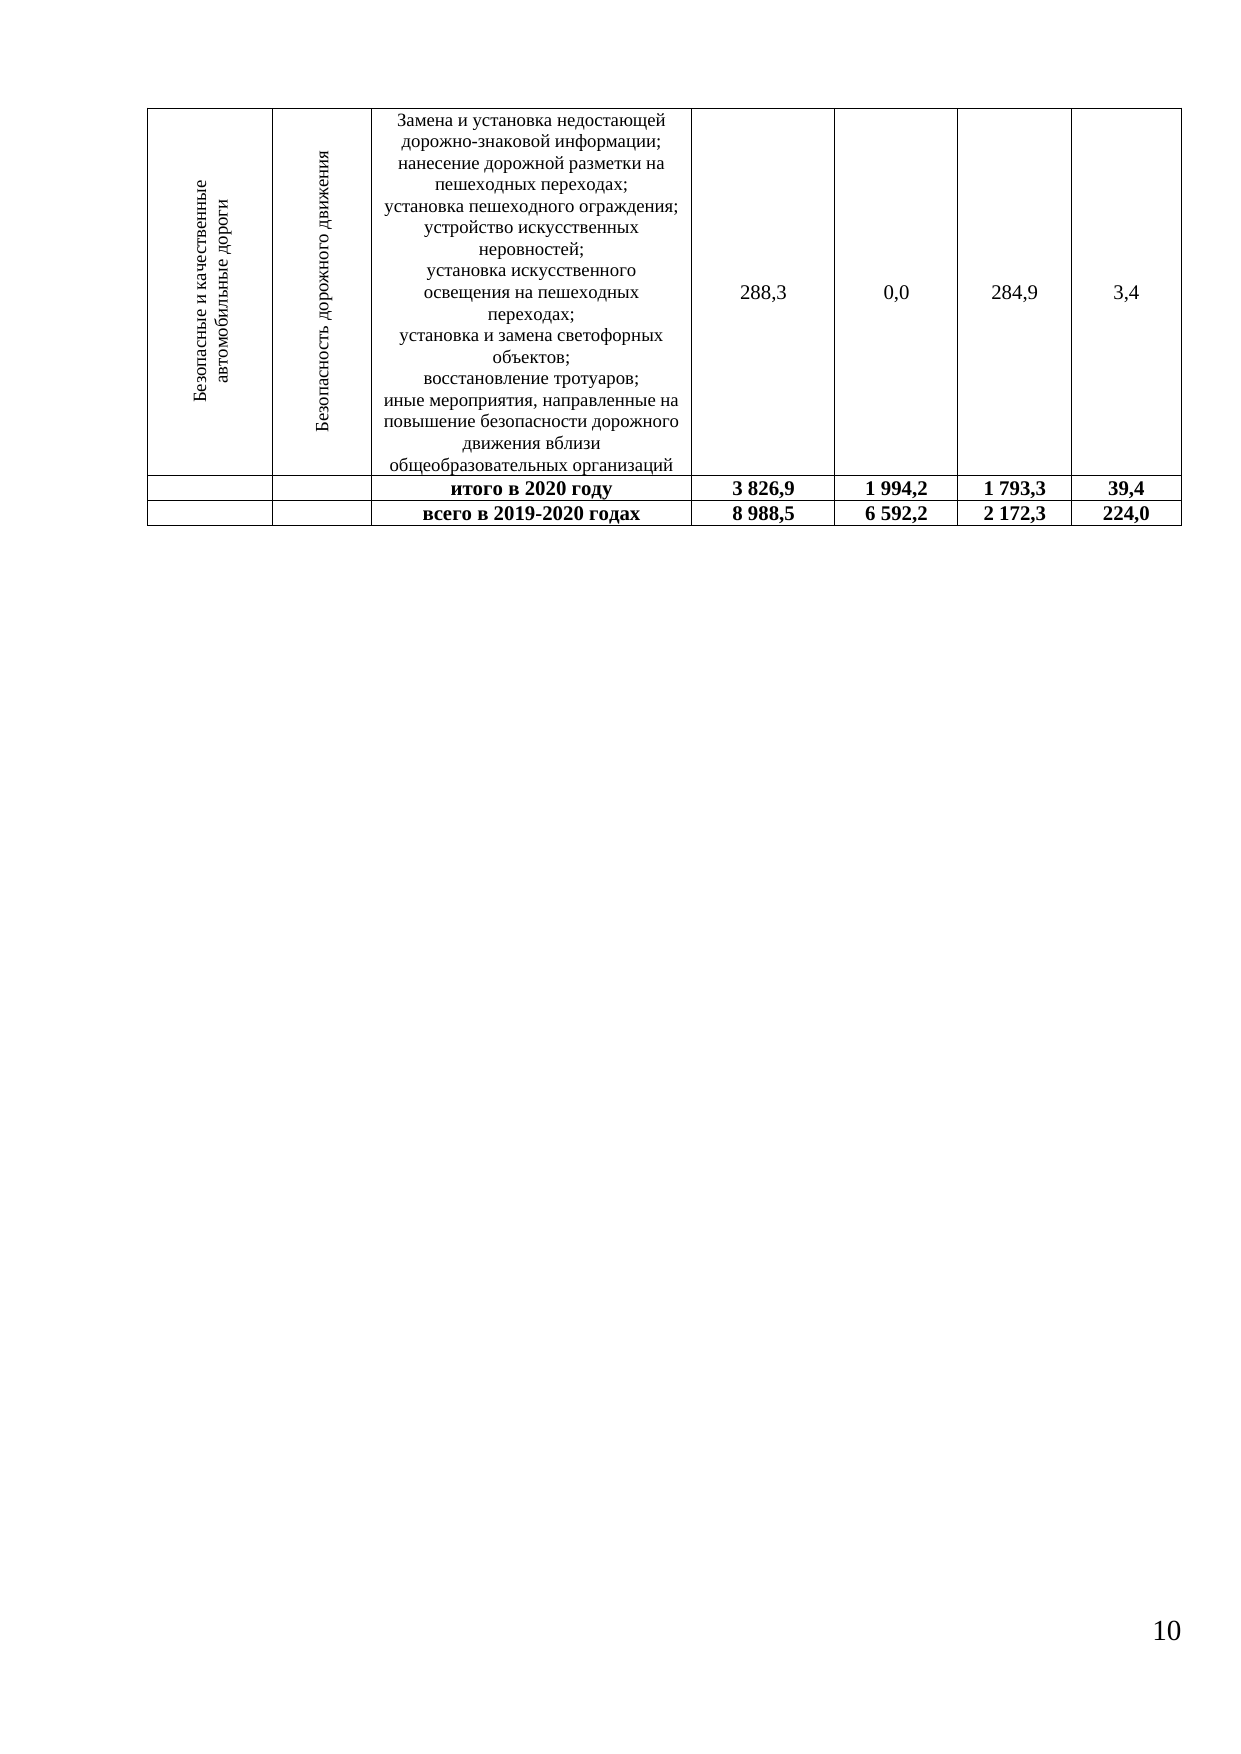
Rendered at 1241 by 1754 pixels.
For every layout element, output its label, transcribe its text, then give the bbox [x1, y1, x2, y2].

table_cell 1 994,2 [835, 476, 957, 500]
table_cell 224,0 [1072, 501, 1181, 525]
table_cell 0,0 [835, 109, 957, 475]
table_cell 3 826,9 [692, 476, 834, 500]
table_cell Замена и установка недостающей дорожно-знаковой информации; нанесение дорожной разметки на пешеходных переходах; установка пешеходного ограждения; устройство искусственных неровностей; установка искусственного освещения на пешеходных переходах; установка и замена светофорных объектов; восстановление тротуаров; иные мероприятия, направленные на повышение безопасности дорожного движения вблизи общеобразовательных организаций [372, 109, 691, 475]
table_cell 39,4 [1072, 476, 1181, 500]
table_cell [273, 476, 371, 500]
table_cell 8 988,5 [692, 501, 834, 525]
table_cell 6 592,2 [835, 501, 957, 525]
table_cell 1 793,3 [958, 476, 1071, 500]
table_cell [148, 501, 272, 525]
table_cell 288,3 [692, 109, 834, 475]
table_cell [273, 501, 371, 525]
table_cell всего в 2019-2020 годах [372, 501, 691, 525]
table_cell итого в 2020 году [372, 476, 691, 500]
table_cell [273, 109, 371, 475]
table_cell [148, 109, 272, 475]
table_cell [148, 476, 272, 500]
table_cell 3,4 [1072, 109, 1181, 475]
table_cell 284,9 [958, 109, 1071, 475]
table_cell 2 172,3 [958, 501, 1071, 525]
